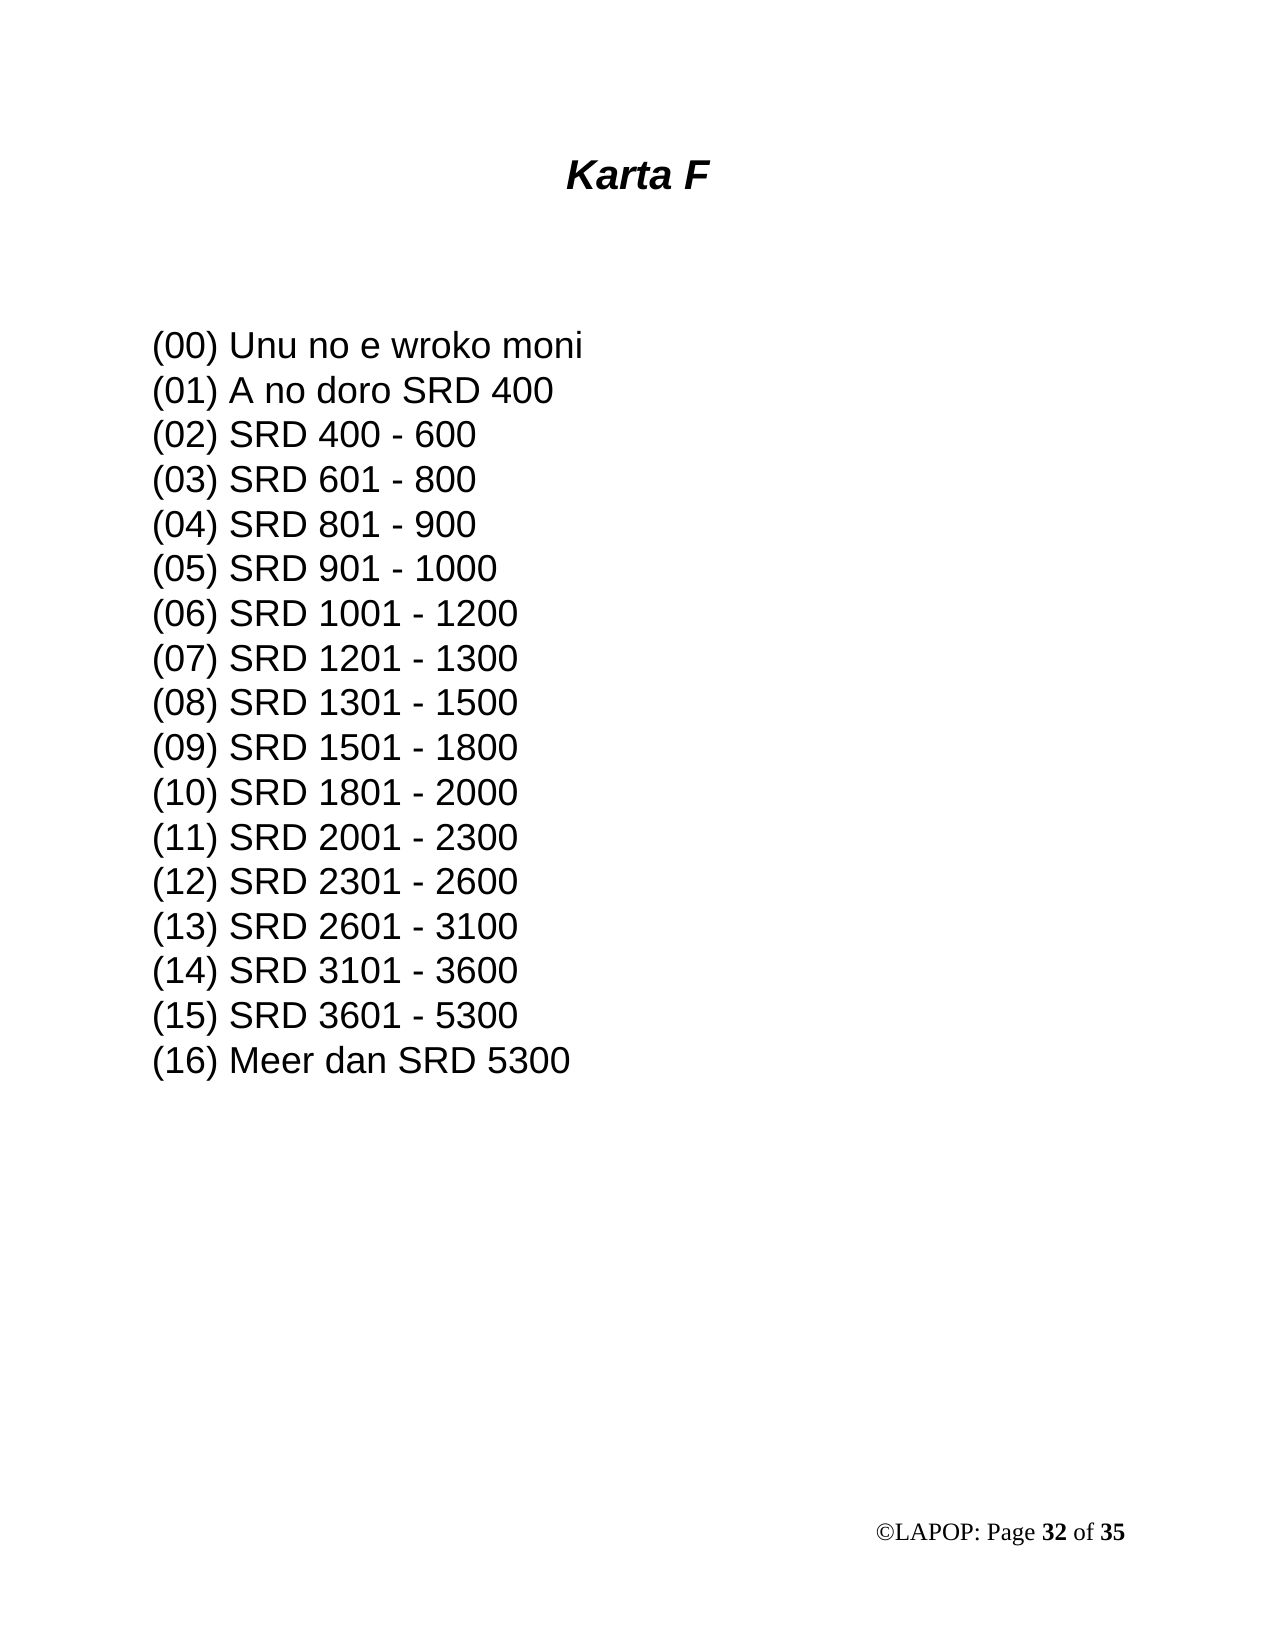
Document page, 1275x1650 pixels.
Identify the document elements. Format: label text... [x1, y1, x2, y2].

table_cell (13) SRD 2601 - 3100 [150, 903, 677, 947]
table_cell (05) SRD 901 - 1000 [150, 545, 677, 590]
table_cell (08) SRD 1301 - 1500 [150, 679, 677, 724]
table_header (00) Unu no e wroko moni [150, 270, 677, 366]
table_cell (12) SRD 2301 - 2600 [150, 858, 677, 902]
table_cell (04) SRD 801 - 900 [150, 500, 677, 545]
table_cell (03) SRD 601 - 800 [150, 456, 677, 500]
subtitle Karta F [150, 150, 1125, 198]
table_cell (15) SRD 3601 - 5300 [150, 992, 677, 1037]
table_cell (14) SRD 3101 - 3600 [150, 947, 677, 992]
table_cell (09) SRD 1501 - 1800 [150, 724, 677, 768]
table_cell (16) Meer dan SRD 5300 [150, 1037, 677, 1081]
table_cell (10) SRD 1801 - 2000 [150, 769, 677, 813]
table_cell (06) SRD 1001 - 1200 [150, 590, 677, 634]
table_cell (11) SRD 2001 - 2300 [150, 813, 677, 858]
table_cell (02) SRD 400 - 600 [150, 411, 677, 456]
table_cell (07) SRD 1201 - 1300 [150, 634, 677, 679]
table_cell (01) A no doro SRD 400 [150, 366, 677, 411]
